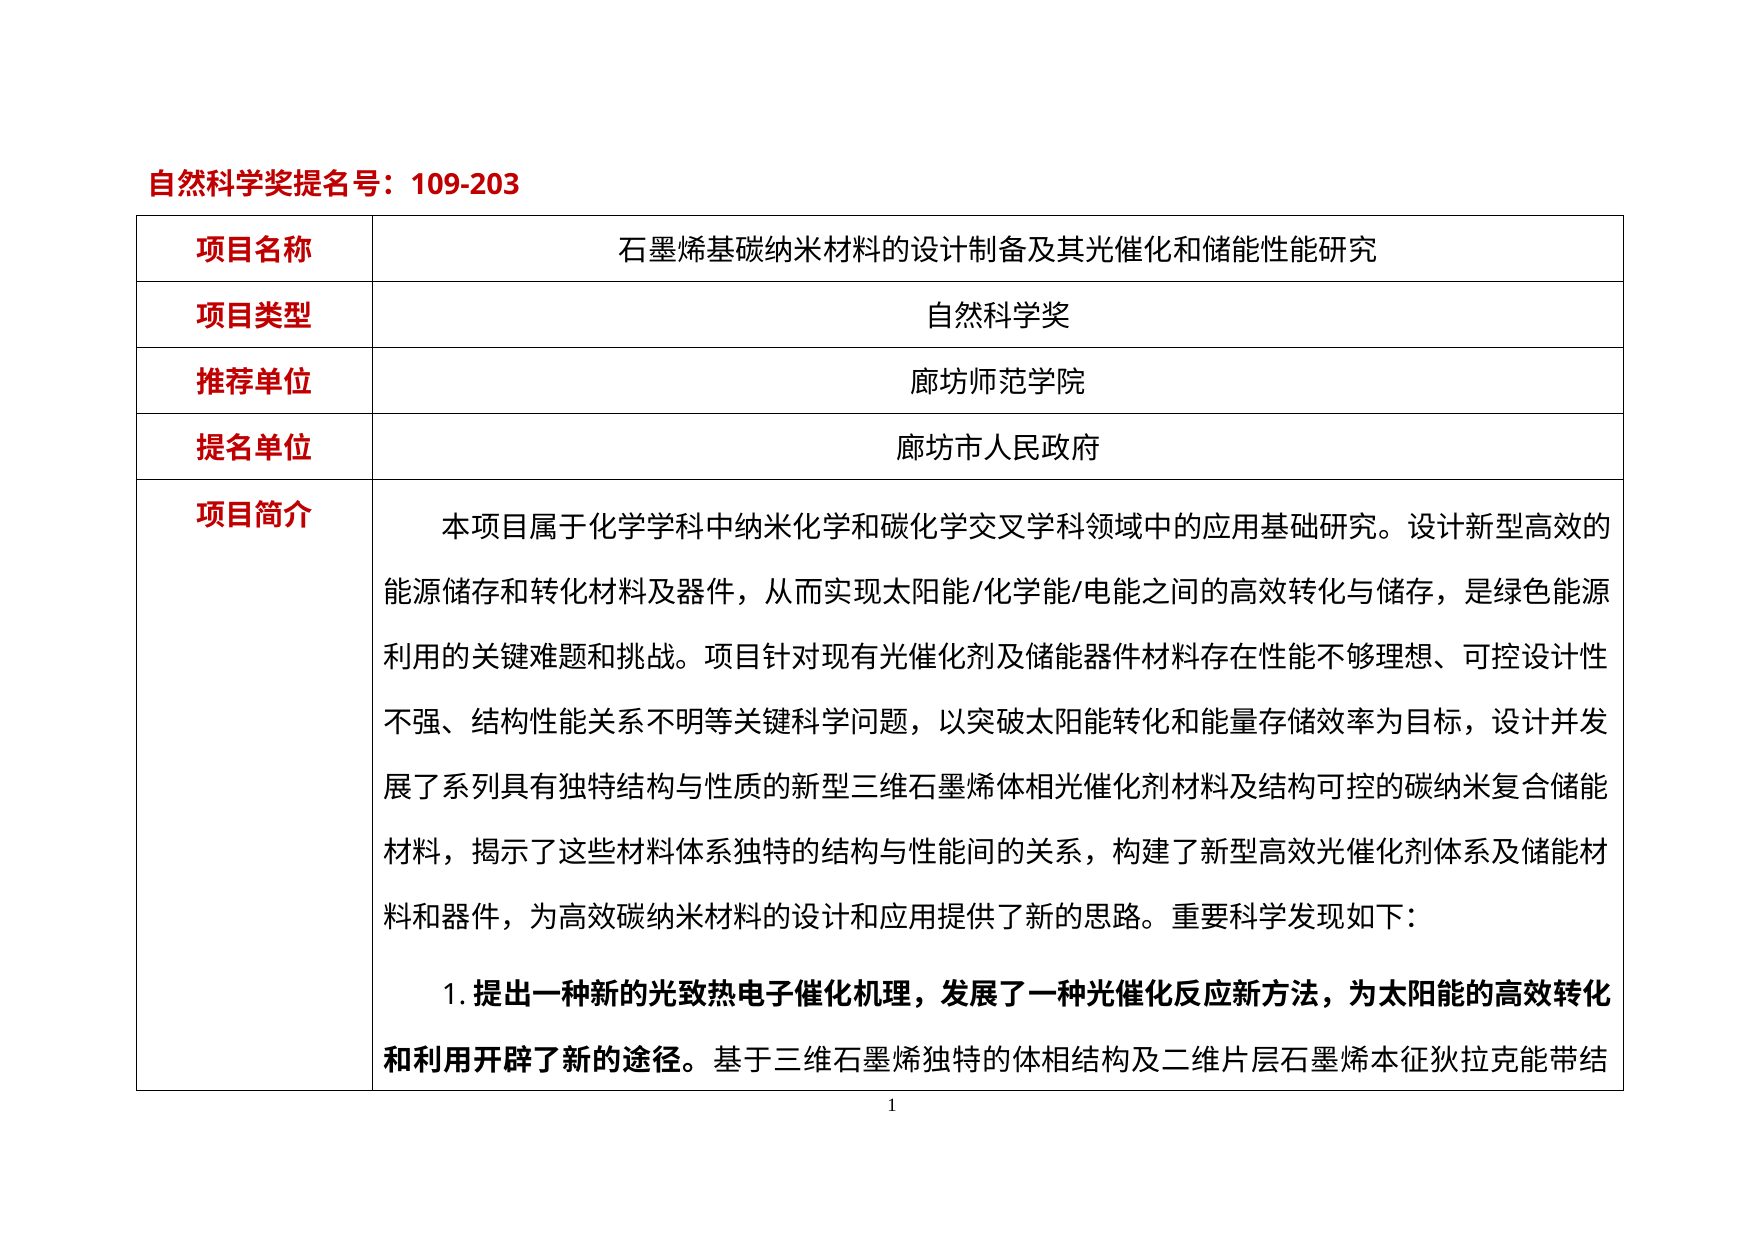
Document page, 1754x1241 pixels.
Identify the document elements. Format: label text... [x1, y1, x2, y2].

table_cell 廊坊市人民政府 [373, 414, 1623, 479]
table_cell 项目类型 [137, 282, 372, 347]
table_cell 项目简介 [137, 480, 372, 1090]
table_cell 提名单位 [137, 414, 372, 479]
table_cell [373, 480, 1623, 1090]
table_cell 自然科学奖 [373, 282, 1623, 347]
table_header 项目名称 [137, 216, 372, 281]
table_header 石墨烯基碳纳米材料的设计制备及其光催化和储能性能研究 [373, 216, 1623, 281]
text 自然科学奖提名号：109-203 [148, 149, 1636, 214]
table_cell 廊坊师范学院 [373, 348, 1623, 413]
table_cell 推荐单位 [137, 348, 372, 413]
